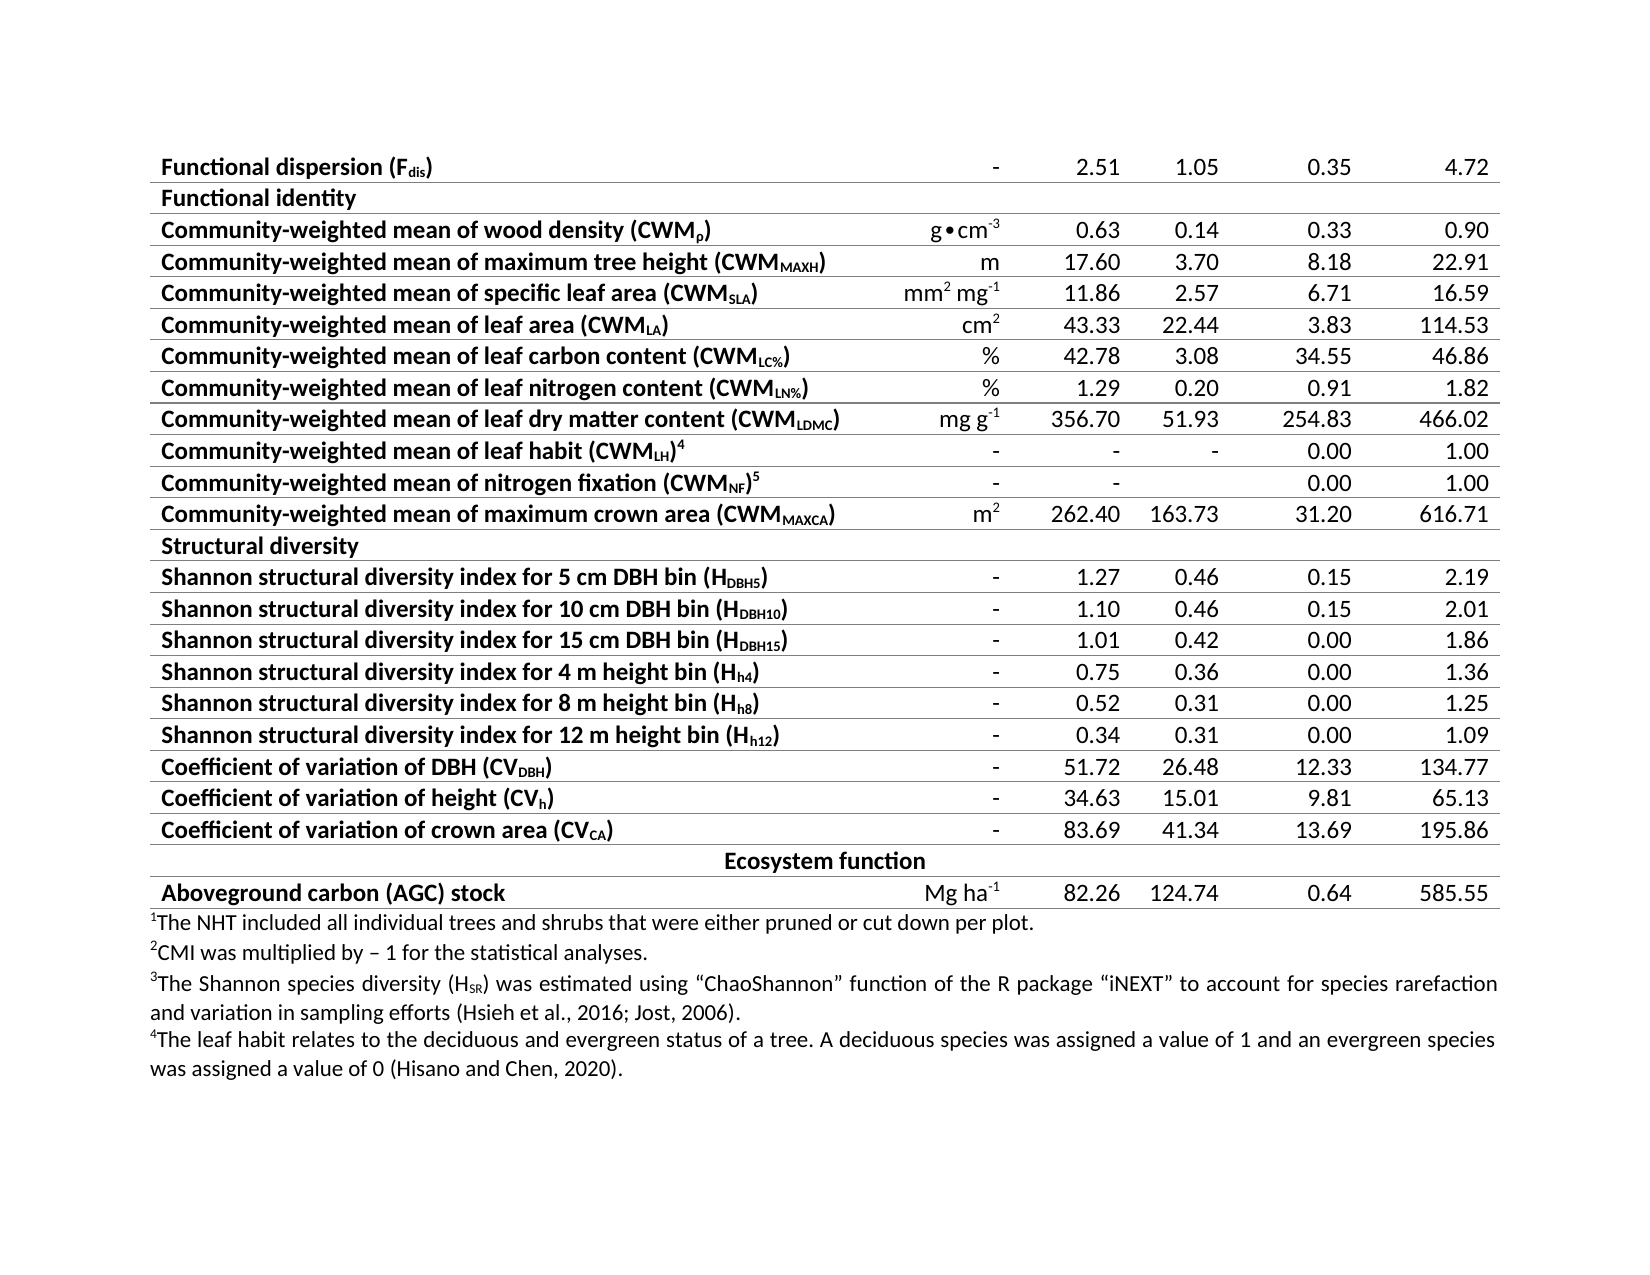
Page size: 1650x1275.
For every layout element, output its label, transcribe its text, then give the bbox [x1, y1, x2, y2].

text 2CMI was multiplied by – 1 for the statistical analyses. [150, 937, 1500, 967]
table_cell Community-weighted mean of leaf dry matter content (CWMLDMC) [150, 404, 862, 434]
table_cell - [863, 150, 1011, 182]
text 3The Shannon species diversity (HSR) was estimated using “ChaoShannon” function of the R package “iNEXT” to account for species rarefaction and variation in sampling efforts (Hsieh et al., 2016; Jost, 2006). [150, 967, 1500, 1026]
table_cell 163.73 [1131, 498, 1230, 529]
table_cell 1.01 [1011, 625, 1131, 655]
table_cell 114.53 [1363, 309, 1500, 339]
table_cell Shannon structural diversity index for 5 cm DBH bin (HDBH5) [150, 561, 862, 592]
table_cell m [863, 246, 1011, 276]
table_cell 26.48 [1131, 751, 1230, 781]
table_cell 0.52 [1011, 688, 1131, 718]
table_cell 1.09 [1363, 719, 1500, 750]
table_cell 42.78 [1011, 340, 1131, 371]
table_cell 17.60 [1011, 246, 1131, 276]
table_cell Shannon structural diversity index for 10 cm DBH bin (HDBH10) [150, 593, 862, 623]
table_cell 34.63 [1011, 782, 1131, 813]
table_cell 195.86 [1363, 814, 1500, 844]
table_cell Structural diversity [150, 530, 1500, 560]
table_cell % [863, 340, 1011, 371]
table_cell Coefficient of variation of DBH (CVDBH) [150, 751, 862, 781]
table_cell 0.91 [1230, 372, 1363, 402]
text 4The leaf habit relates to the deciduous and evergreen status of a tree. A deciduous species was assigned a value of 1 and an evergreen species was assigned a value of 0 (Hisano and Chen, 2020). [150, 1026, 1500, 1082]
table_cell 2.01 [1363, 593, 1500, 623]
table_cell 0.31 [1131, 688, 1230, 718]
table_cell 65.13 [1363, 782, 1500, 813]
table_cell 0.33 [1230, 214, 1363, 245]
table_cell 0.75 [1011, 656, 1131, 687]
table_cell 0.00 [1230, 435, 1363, 466]
table_cell - [863, 435, 1011, 466]
table_cell 41.34 [1131, 814, 1230, 844]
table_cell 4.72 [1363, 150, 1500, 182]
table_cell 34.55 [1230, 340, 1363, 371]
table_cell - [1131, 435, 1230, 466]
table_cell 51.72 [1011, 751, 1131, 781]
table_cell 2.57 [1131, 277, 1230, 308]
table_cell Mg ha-1 [863, 877, 1011, 907]
table_cell 0.15 [1230, 561, 1363, 592]
table_cell 0.31 [1131, 719, 1230, 750]
table_cell - [1011, 435, 1131, 466]
table_cell 0.46 [1131, 561, 1230, 592]
text 1The NHT included all individual trees and shrubs that were either pruned or cut down per plot. [150, 909, 1500, 937]
table_cell 0.20 [1131, 372, 1230, 402]
table_cell 1.25 [1363, 688, 1500, 718]
table_cell 1.00 [1363, 435, 1500, 466]
table_cell - [863, 751, 1011, 781]
table_cell Shannon structural diversity index for 4 m height bin (Hh4) [150, 656, 862, 687]
table_cell 15.01 [1131, 782, 1230, 813]
table_cell Community-weighted mean of maximum tree height (CWMMAXH) [150, 246, 862, 276]
table_cell - [863, 656, 1011, 687]
table_cell - [863, 467, 1011, 497]
table_cell 0.46 [1131, 593, 1230, 623]
table_cell Community-weighted mean of leaf carbon content (CWMLC%) [150, 340, 862, 371]
table_cell - [863, 593, 1011, 623]
table_cell 0.00 [1230, 688, 1363, 718]
table_cell Functional dispersion (Fdis) [150, 150, 862, 182]
table_cell 46.86 [1363, 340, 1500, 371]
table_cell 1.36 [1363, 656, 1500, 687]
table_cell 31.20 [1230, 498, 1363, 529]
table_cell 124.74 [1131, 877, 1230, 907]
table_cell cm2 [863, 309, 1011, 339]
table_cell 0.00 [1230, 467, 1363, 497]
table_cell 13.69 [1230, 814, 1363, 844]
table_cell Functional identity [150, 183, 1500, 213]
table_cell 0.34 [1011, 719, 1131, 750]
table_cell 0.00 [1230, 719, 1363, 750]
table_cell 134.77 [1363, 751, 1500, 781]
table_cell 11.86 [1011, 277, 1131, 308]
table_cell 3.83 [1230, 309, 1363, 339]
table_cell - [1011, 467, 1131, 497]
table_cell Aboveground carbon (AGC) stock [150, 877, 862, 907]
table_cell 12.33 [1230, 751, 1363, 781]
table_cell 0.36 [1131, 656, 1230, 687]
table_cell 16.59 [1363, 277, 1500, 308]
table_cell Shannon structural diversity index for 12 m height bin (Hh12) [150, 719, 862, 750]
table_cell 0.14 [1131, 214, 1230, 245]
table_cell % [863, 372, 1011, 402]
table_cell 262.40 [1011, 498, 1131, 529]
table_cell 0.63 [1011, 214, 1131, 245]
table_cell - [863, 814, 1011, 844]
table_cell 0.00 [1230, 625, 1363, 655]
table_cell Community-weighted mean of nitrogen fixation (CWMNF)5 [150, 467, 862, 497]
table_cell m2 [863, 498, 1011, 529]
table_cell 0.42 [1131, 625, 1230, 655]
table_cell 1.10 [1011, 593, 1131, 623]
table_cell 0.90 [1363, 214, 1500, 245]
table_cell Community-weighted mean of maximum crown area (CWMMAXCA) [150, 498, 862, 529]
table_cell 22.91 [1363, 246, 1500, 276]
table_cell 22.44 [1131, 309, 1230, 339]
table_cell - [863, 782, 1011, 813]
table_cell 3.08 [1131, 340, 1230, 371]
table_cell 585.55 [1363, 877, 1500, 907]
table_cell - [863, 688, 1011, 718]
table_cell [1131, 467, 1230, 497]
table_cell - [863, 561, 1011, 592]
table_cell 1.27 [1011, 561, 1131, 592]
table_cell 356.70 [1011, 404, 1131, 434]
table_cell Community-weighted mean of wood density (CWMρ) [150, 214, 862, 245]
table_cell 9.81 [1230, 782, 1363, 813]
table_cell 1.86 [1363, 625, 1500, 655]
table_cell 83.69 [1011, 814, 1131, 844]
table_cell 616.71 [1363, 498, 1500, 529]
table_cell g∙cm-3 [863, 214, 1011, 245]
table_cell 51.93 [1131, 404, 1230, 434]
table_cell Community-weighted mean of leaf habit (CWMLH)4 [150, 435, 862, 466]
table_cell 466.02 [1363, 404, 1500, 434]
table_cell Coefficient of variation of crown area (CVCA) [150, 814, 862, 844]
table_cell 8.18 [1230, 246, 1363, 276]
table_cell 2.51 [1011, 150, 1131, 182]
table_cell 0.64 [1230, 877, 1363, 907]
table_cell 0.35 [1230, 150, 1363, 182]
table_cell - [863, 719, 1011, 750]
table_cell Coefficient of variation of height (CVh) [150, 782, 862, 813]
table_cell 1.00 [1363, 467, 1500, 497]
table_cell 0.15 [1230, 593, 1363, 623]
table_cell 1.29 [1011, 372, 1131, 402]
table_cell Community-weighted mean of leaf nitrogen content (CWMLN%) [150, 372, 862, 402]
table_cell Ecosystem function [150, 845, 1500, 876]
table_cell mg g-1 [863, 404, 1011, 434]
table_cell 3.70 [1131, 246, 1230, 276]
table_cell 1.82 [1363, 372, 1500, 402]
table_cell 82.26 [1011, 877, 1131, 907]
table_cell 43.33 [1011, 309, 1131, 339]
table_cell 2.19 [1363, 561, 1500, 592]
table_cell Shannon structural diversity index for 15 cm DBH bin (HDBH15) [150, 625, 862, 655]
table_cell - [863, 625, 1011, 655]
table_cell 0.00 [1230, 656, 1363, 687]
table_cell Community-weighted mean of leaf area (CWMLA) [150, 309, 862, 339]
table_cell 6.71 [1230, 277, 1363, 308]
table_cell 1.05 [1131, 150, 1230, 182]
table_cell Community-weighted mean of specific leaf area (CWMSLA) [150, 277, 862, 308]
table_cell mm2 mg-1 [863, 277, 1011, 308]
table_cell 254.83 [1230, 404, 1363, 434]
table_cell Shannon structural diversity index for 8 m height bin (Hh8) [150, 688, 862, 718]
